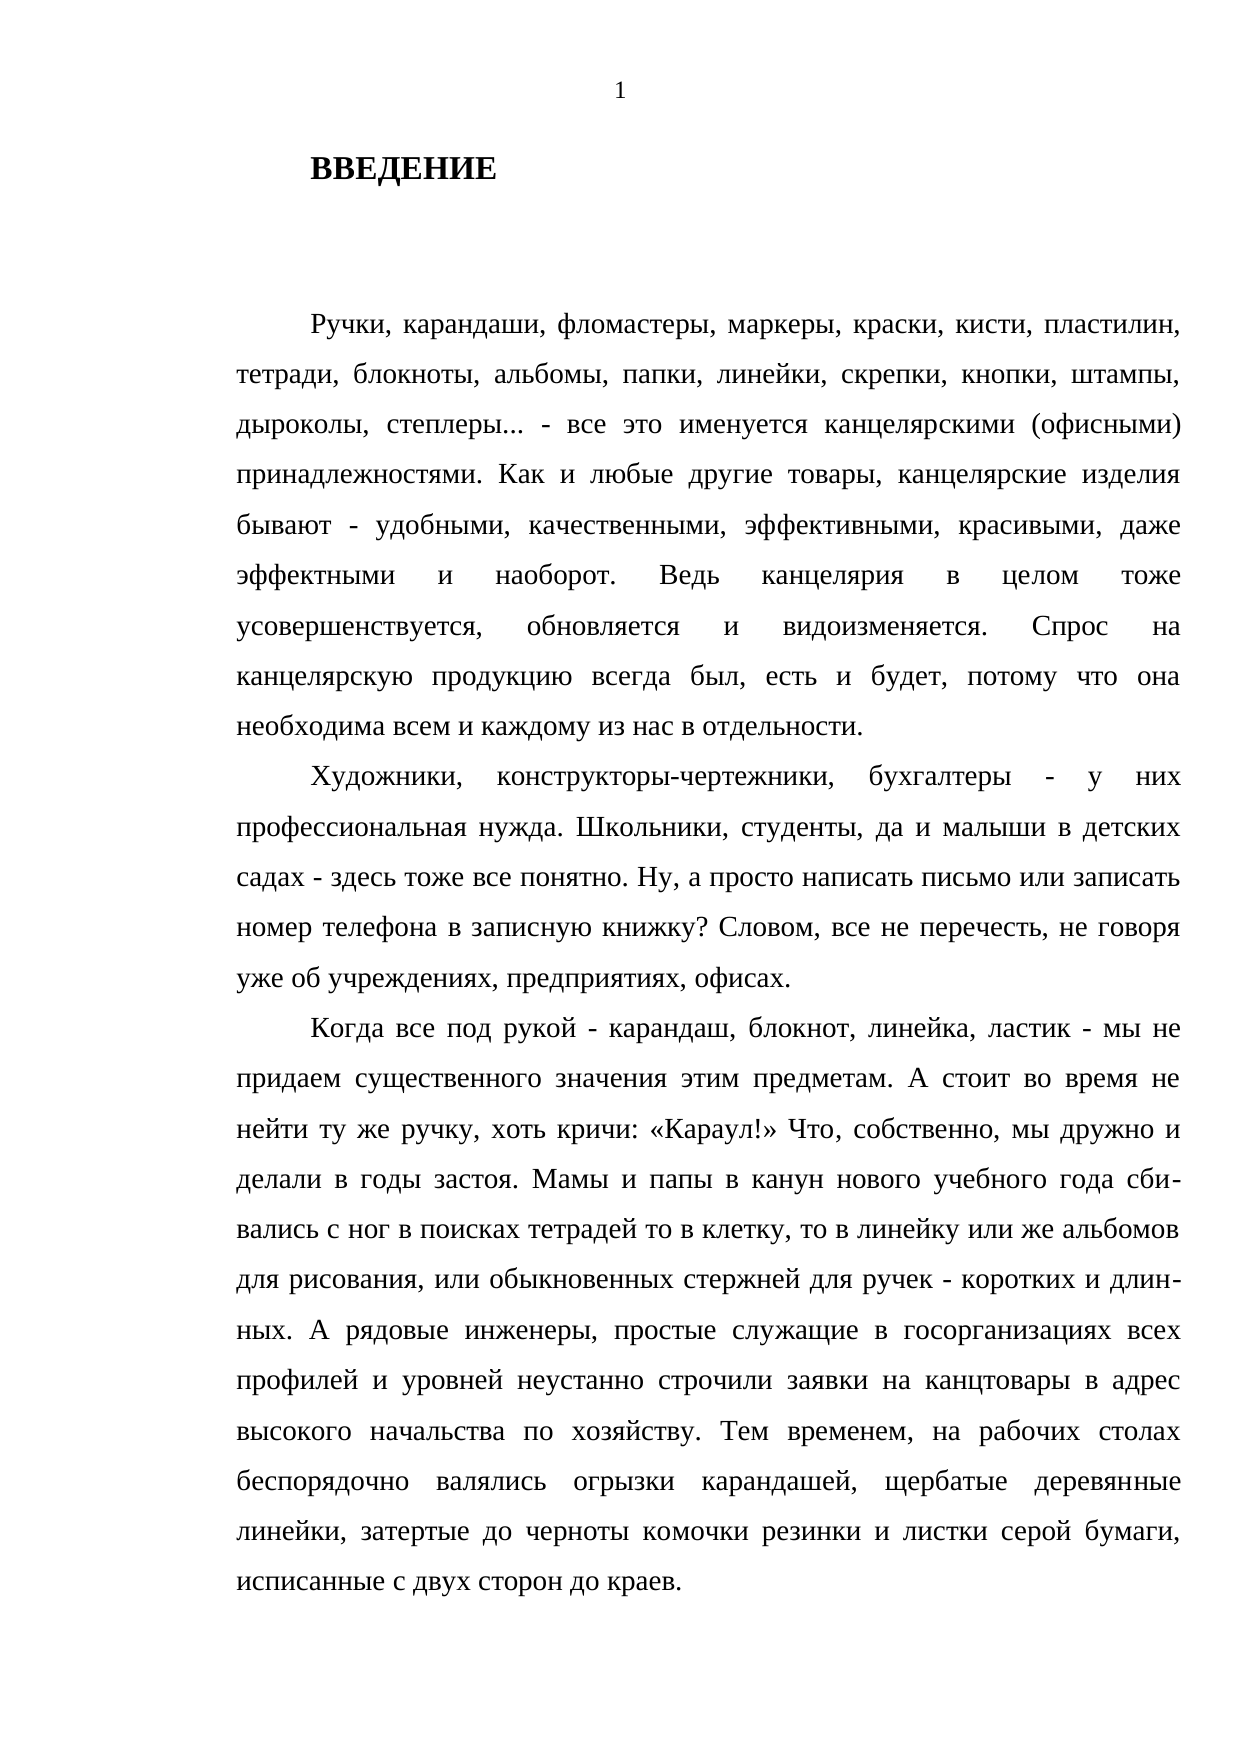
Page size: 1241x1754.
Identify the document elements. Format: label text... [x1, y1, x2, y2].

text Когда все под рукой - карандаш, блокнот, линейка, ластик - мы не придаем существенного значения этим предметам. А стоит во время не нейти ту же ручку, хоть кричи: «Караул!» Что, собственно, мы дружно и делали в годы застоя. Мамы и папы в канун нового учебного года сбивались с ног в поисках тетрадей то в клетку, то в линейку или же альбомов для рисования, или обыкновенных стержней для ручек - коротких и длинных. А рядовые инженеры, простые служащие в госорганизациях всех профилей и уровней неустанно строчили заявки на канцтовары в адрес высокого начальства по хозяйству. Тем временем, на рабочих столах беспорядочно валялись огрызки карандашей, щербатые деревянные линейки, затертые до черноты комочки резинки и листки серой бумаги, исписанные с двух сторон до краев. [236, 1010, 1181, 1597]
text Ручки, карандаши, фломастеры, маркеры, краски, кисти, пластилин, тетради, блокноты, альбомы, папки, линейки, скрепки, кнопки, штампы, дыроколы, степлеры... - все это именуется канцелярскими (офисными) принадлежностями. Как и любые другие товары, канцелярские изделия бывают - удобными, качественными, эффективными, красивыми, даже эффектными и наоборот. Ведь канцелярия в целом тоже усовершенствуется, обновляется и видоизменяется. Спрос на канцелярскую продукцию всегда был, есть и будет, потому что она необходима всем и каждому из нас в отдельности. [236, 306, 1181, 742]
text Художники, конструкторы-чертежники, бухгалтеры - у них профессиональная нужда. Школьники, студенты, да и малыши в детских садах - здесь тоже все понятно. Ну, а просто написать письмо или записать номер телефона в записную книжку? Словом, все не перечесть, не говоря уже об учреждениях, предприятиях, офисах. [236, 759, 1181, 993]
text ВВЕДЕНИЕ [236, 148, 1181, 186]
